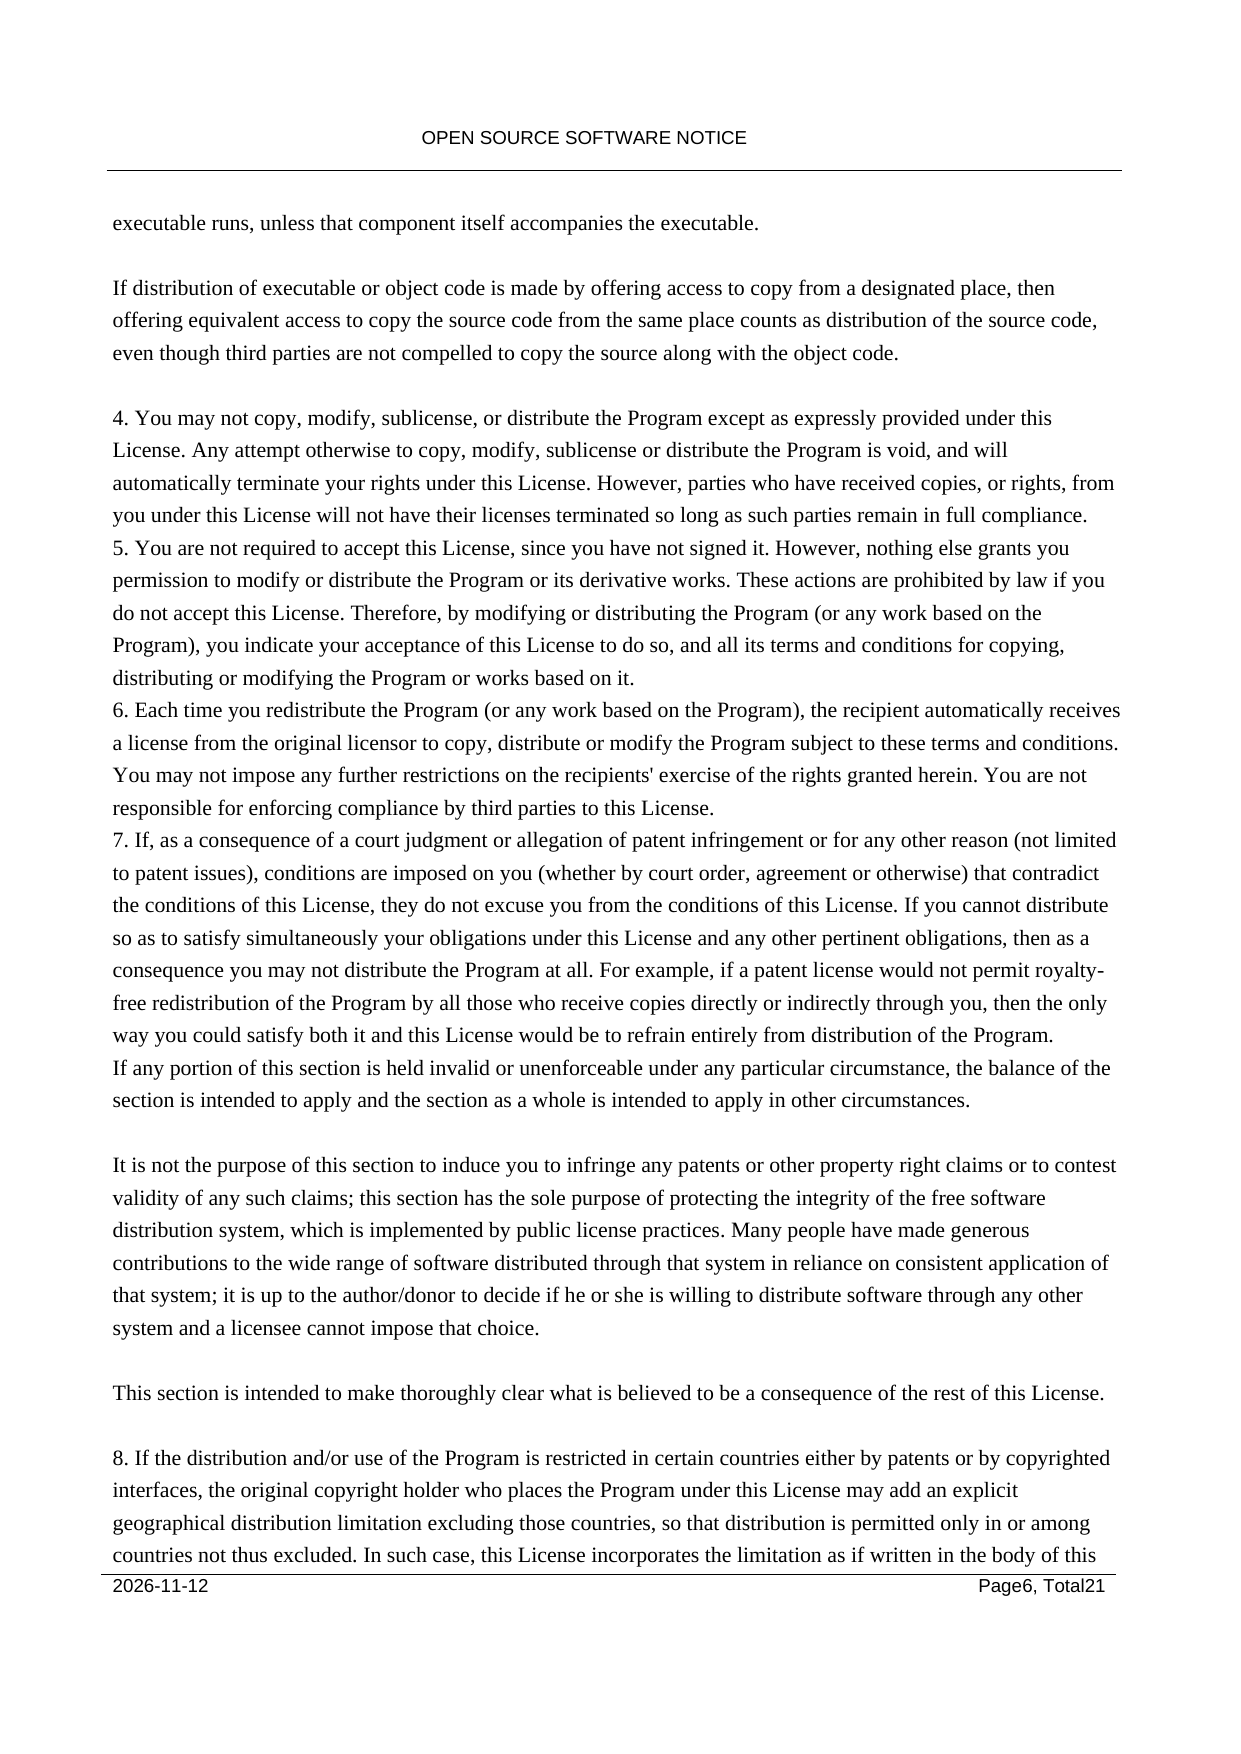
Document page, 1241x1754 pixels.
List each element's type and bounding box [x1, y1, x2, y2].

text [112, 206, 1128, 1571]
